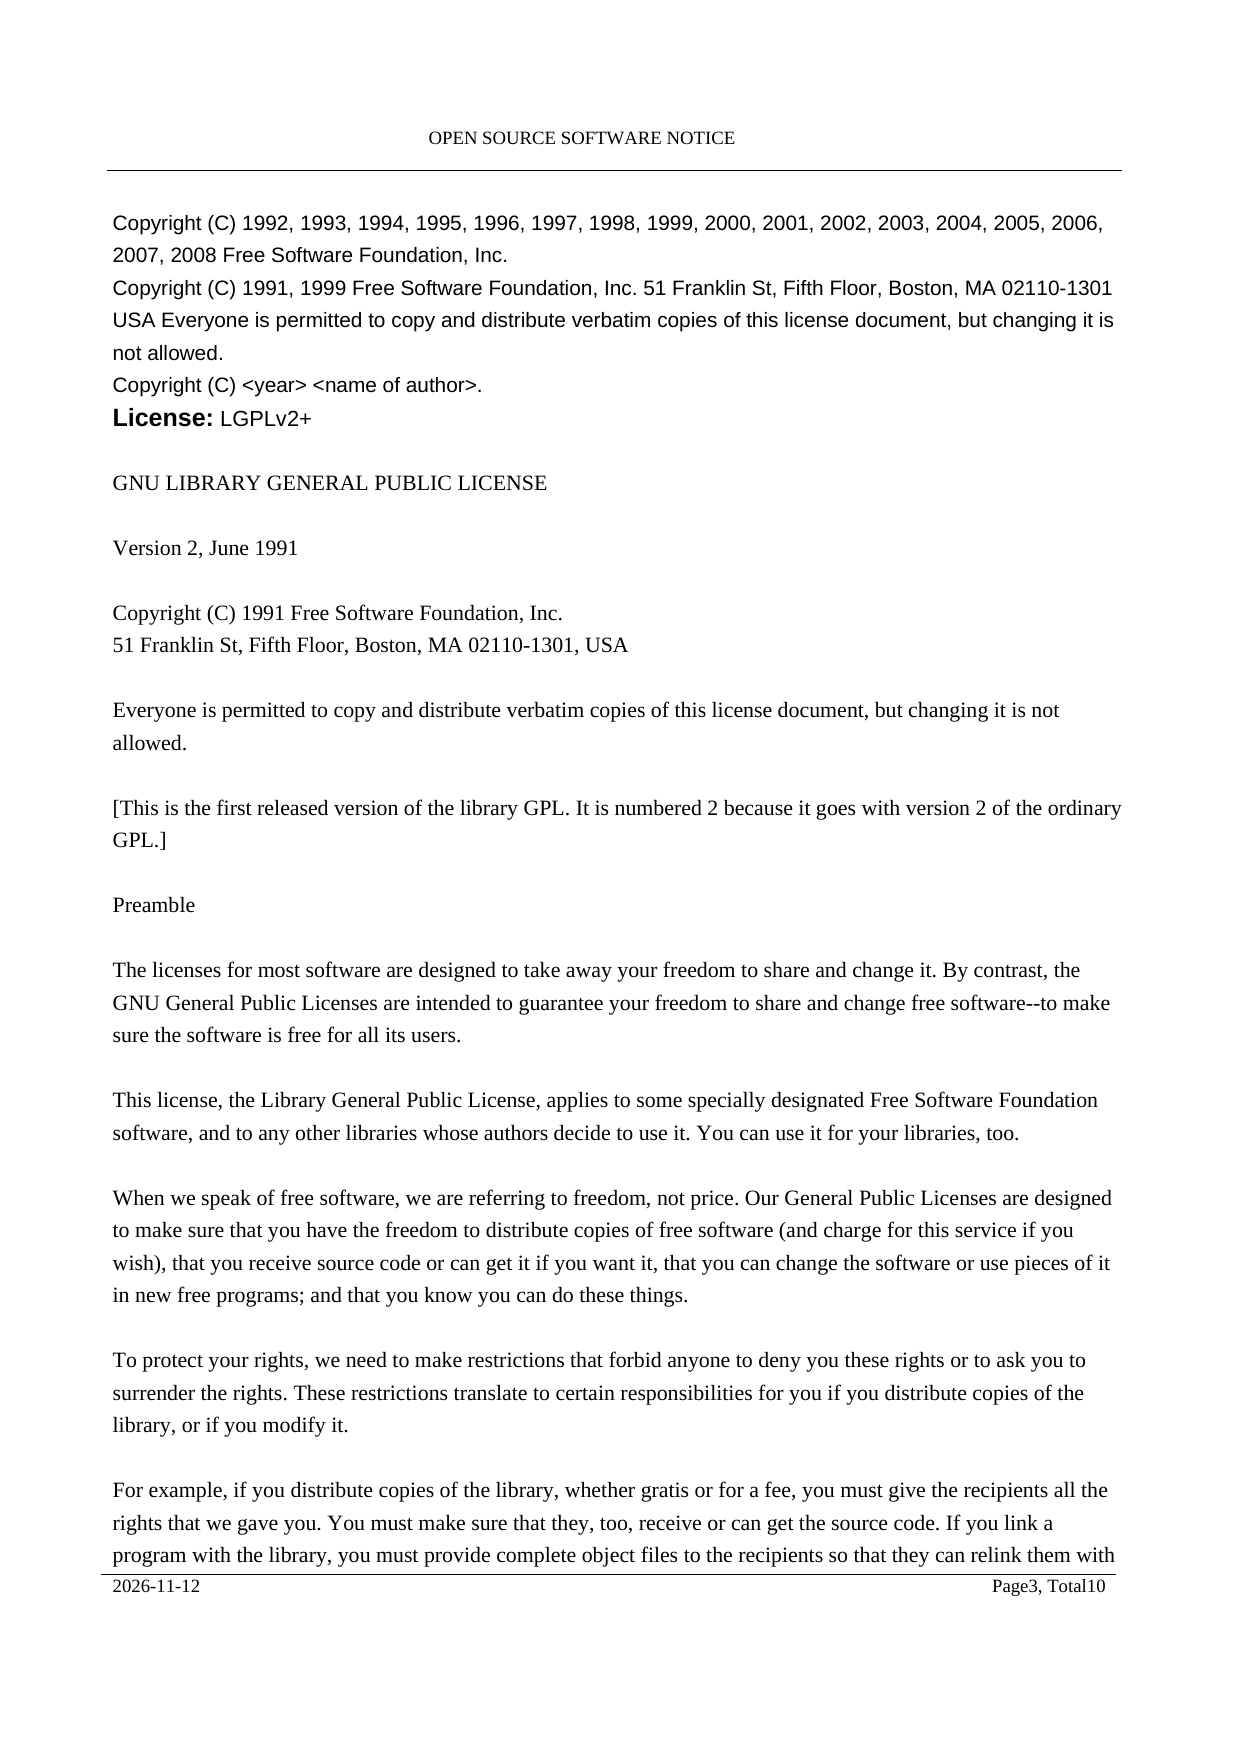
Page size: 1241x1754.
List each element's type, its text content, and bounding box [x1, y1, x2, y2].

text Copyright (C) 1991, 1999 Free Software Foundation, Inc. 51 Franklin St, Fifth Floor, Boston, MA 02110-1301 USA Everyone is permitted to copy and distribute verbatim copies of this license document, but changing it is not allowed. [112, 271, 1128, 369]
text Copyright (C) <year> <name of author>. [112, 369, 1128, 401]
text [112, 401, 1128, 1571]
text Copyright (C) 1992, 1993, 1994, 1995, 1996, 1997, 1998, 1999, 2000, 2001, 2002, 2003, 2004, 2005, 2006, 2007, 2008 Free Software Foundation, Inc. [112, 206, 1128, 271]
